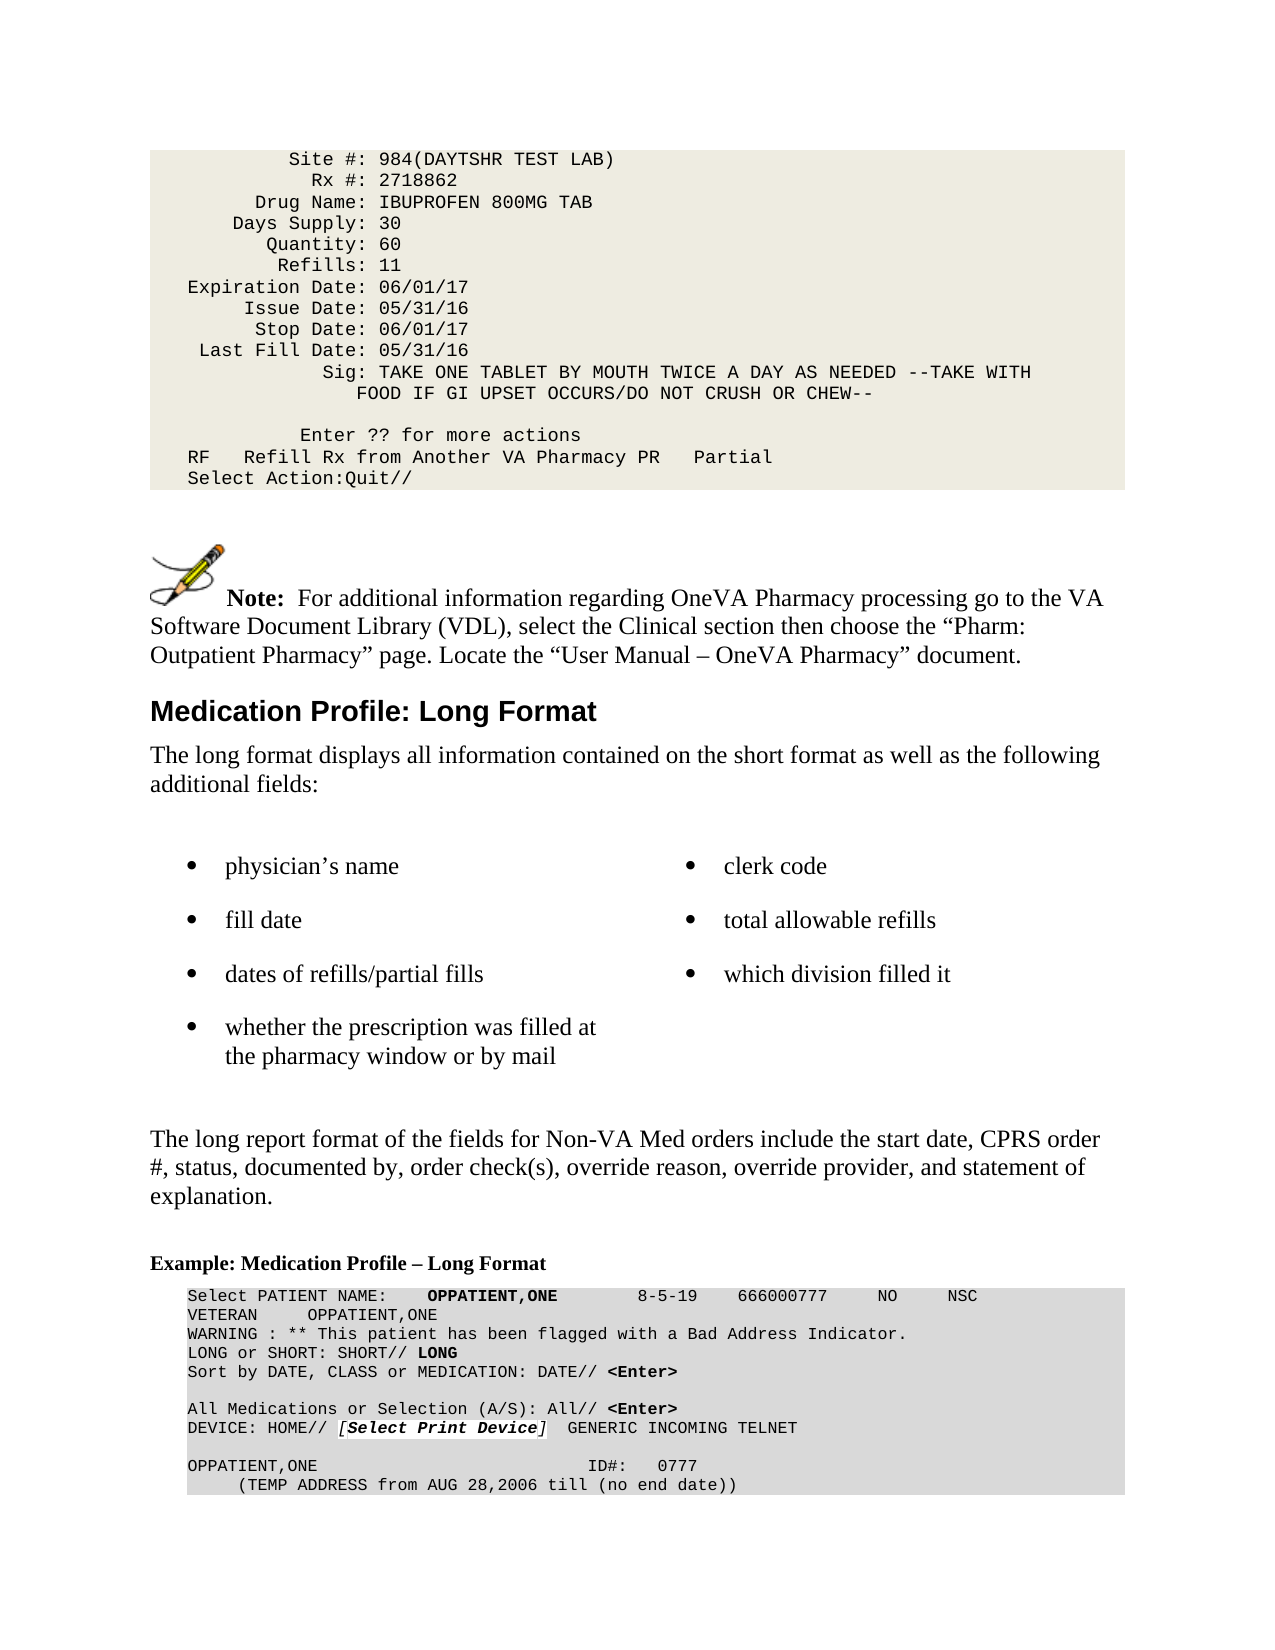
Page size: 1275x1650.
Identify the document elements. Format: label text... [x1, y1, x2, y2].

text The long report format of the fields for Non-VA Med orders include the start date, CPRS order #, status, documented by, order check(s), override reason, override provider, and statement of explanation. [150, 1124, 1125, 1210]
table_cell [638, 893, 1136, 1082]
text Note: For additional information regarding OneVA Pharmacy processing go to the VA Software Document Library (VDL), select the Clinical section then choose the “Pharm: Outpatient Pharmacy” page. Locate the “User Manual – OneVA Pharmacy” document. [150, 544, 1125, 669]
picture [150, 543, 227, 606]
text RF Refill Rx from Another VA Pharmacy PR Partial [150, 447, 1125, 469]
text OPPATIENT,ONE ID#: 0777 [187, 1457, 1125, 1476]
text Select PATIENT NAME: OPPATIENT,ONE 8-5-19 666000777 NO NSC [187, 1288, 1125, 1307]
text Sort by DATE, CLASS or MEDICATION: DATE// <Enter> [187, 1363, 1125, 1382]
text Enter ?? for more actions [150, 426, 1125, 447]
subtitle Medication Profile: Long Format [150, 694, 1125, 727]
text Last Fill Date: 05/31/16 [150, 341, 1125, 362]
text Quantity: 60 [150, 235, 1125, 256]
text FOOD IF GI UPSET OCCURS/DO NOT CRUSH OR CHEW-- [150, 384, 1125, 405]
text Stop Date: 06/01/17 [150, 320, 1125, 341]
text Refills: 11 [150, 256, 1125, 277]
text Sig: TAKE ONE TABLET BY MOUTH TWICE A DAY AS NEEDED --TAKE WITH [150, 362, 1125, 384]
text Days Supply: 30 [150, 214, 1125, 235]
text Issue Date: 05/31/16 [150, 299, 1125, 320]
text (TEMP ADDRESS from AUG 28,2006 till (no end date)) [187, 1476, 1125, 1495]
text VETERAN OPPATIENT,ONE [187, 1307, 1125, 1326]
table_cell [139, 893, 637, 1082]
text All Medications or Selection (A/S): All// <Enter> [187, 1401, 1125, 1420]
text Drug Name: IBUPROFEN 800MG TAB [150, 192, 1125, 214]
text Example: Medication Profile – Long Format [150, 1251, 1125, 1275]
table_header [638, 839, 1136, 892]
text WARNING : ** This patient has been flagged with a Bad Address Indicator. [187, 1326, 1125, 1344]
text Rx #: 2718862 [150, 171, 1125, 192]
text DEVICE: HOME// [Select Print Device] GENERIC INCOMING TELNET [547, 1420, 1125, 1439]
text Select Action:Quit// [150, 469, 1125, 490]
text LONG or SHORT: SHORT// LONG [187, 1344, 1125, 1363]
text Site #: 984(DAYTSHR TEST LAB) [150, 150, 1125, 171]
text The long format displays all information contained on the short format as well as the following additional fields: [150, 740, 1125, 797]
text Expiration Date: 06/01/17 [150, 277, 1125, 299]
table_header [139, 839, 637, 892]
